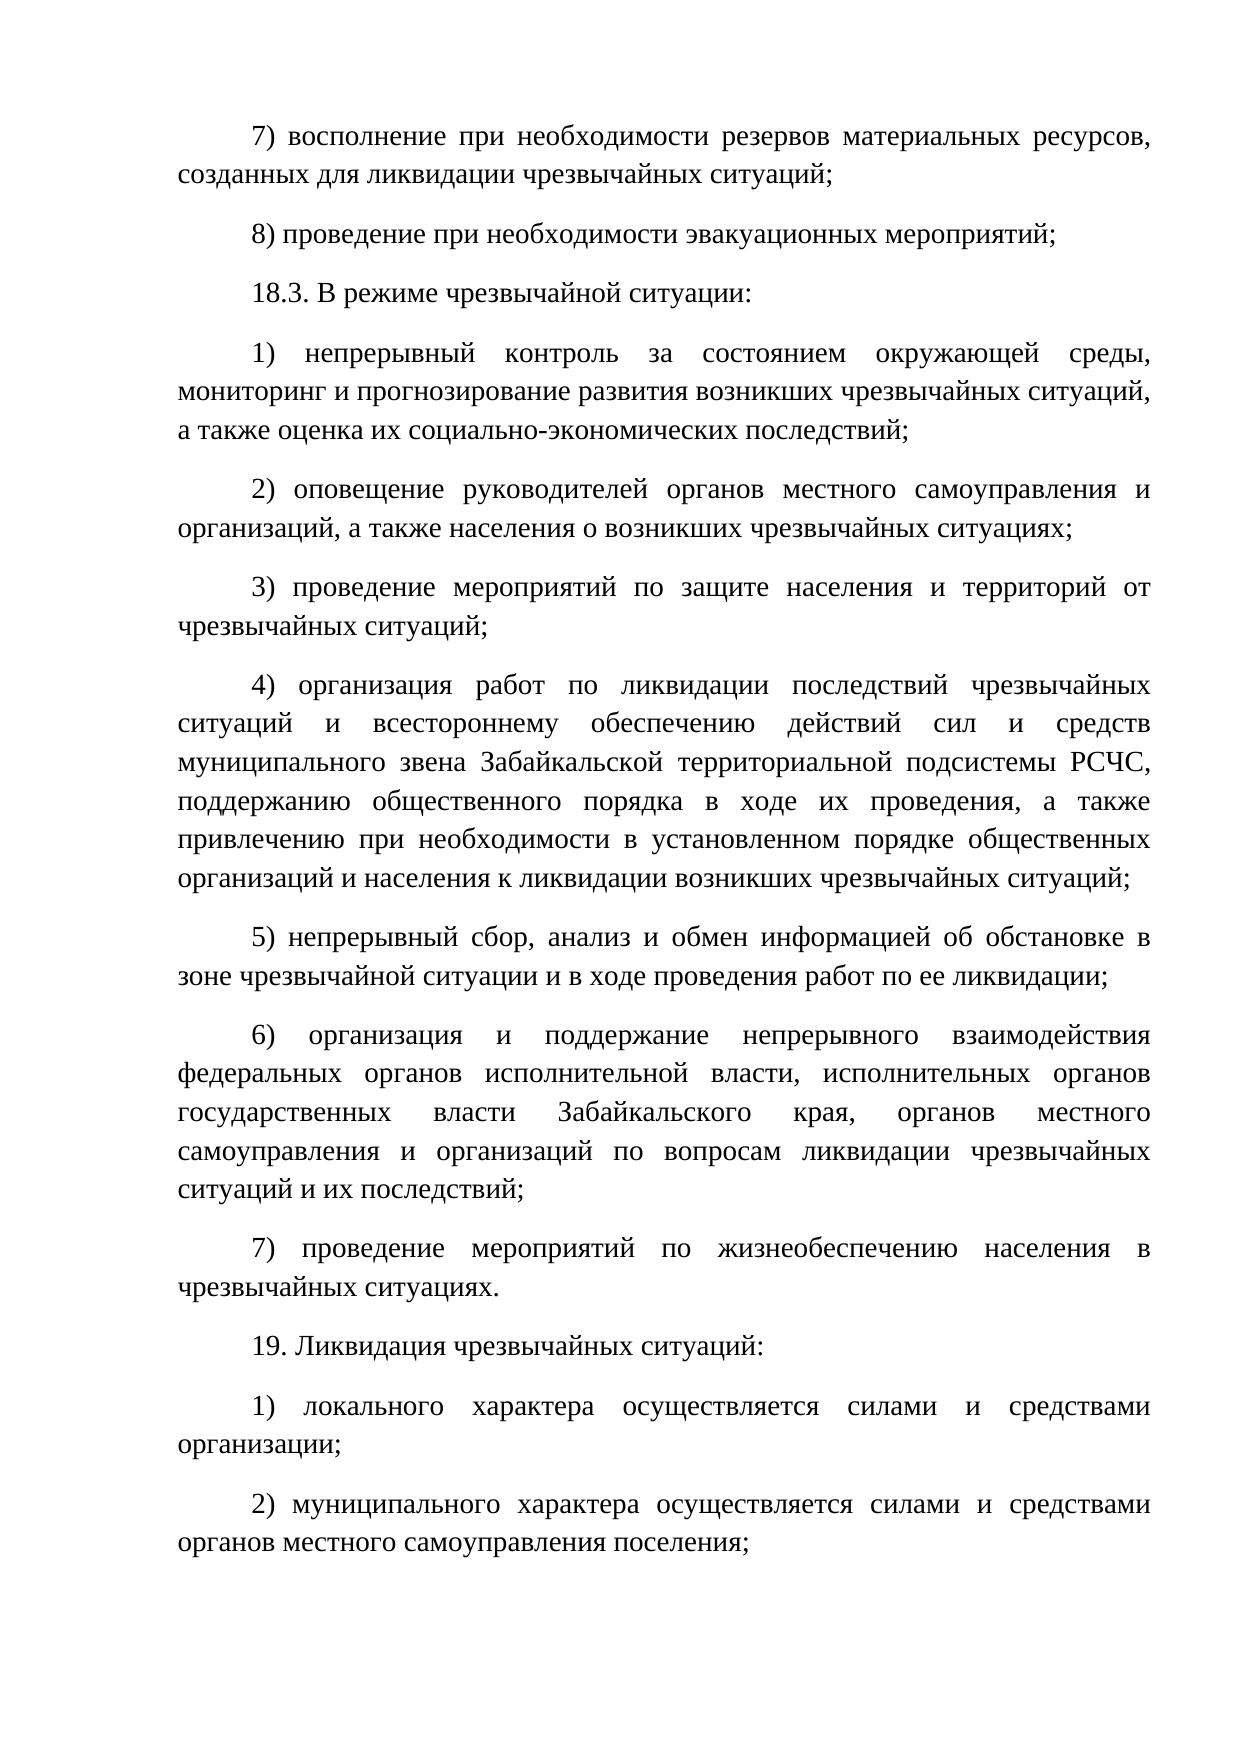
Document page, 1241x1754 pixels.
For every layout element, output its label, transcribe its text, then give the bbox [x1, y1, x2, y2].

text 19. Ликвидация чрезвычайных ситуаций: [177, 1328, 1152, 1362]
text 1) локального характера осуществляется силами и средствами организации; [177, 1388, 1152, 1460]
text 2) муниципального характера осуществляется силами и средствами органов местного самоуправления поселения; [177, 1486, 1152, 1558]
text 6) организация и поддержание непрерывного взаимодействия федеральных органов исполнительной власти, исполнительных органов государственных власти Забайкальского края, органов местного самоуправления и организаций по вопросам ликвидации чрезвычайных ситуаций и их последствий; [177, 1017, 1152, 1205]
text 5) непрерывный сбор, анализ и обмен информацией об обстановке в зоне чрезвычайной ситуации и в ходе проведения работ по ее ликвидации; [177, 919, 1152, 991]
text 3) проведение мероприятий по защите населения и территорий от чрезвычайных ситуаций; [177, 569, 1152, 641]
text 4) организация работ по ликвидации последствий чрезвычайных ситуаций и всестороннему обеспечению действий сил и средств муниципального звена Забайкальской территориальной подсистемы РСЧС, поддержанию общественного порядка в ходе их проведения, а также привлечению при необходимости в установленном порядке общественных организаций и населения к ликвидации возникших чрезвычайных ситуаций; [177, 667, 1152, 893]
text 2) оповещение руководителей органов местного самоуправления и организаций, а также населения о возникших чрезвычайных ситуациях; [177, 471, 1152, 543]
text 18.3. В режиме чрезвычайной ситуации: [177, 275, 1152, 309]
text 8) проведение при необходимости эвакуационных мероприятий; [177, 216, 1152, 249]
text 1) непрерывный контроль за состоянием окружающей среды, мониторинг и прогнозирование развития возникших чрезвычайных ситуаций, а также оценка их социально-экономических последствий; [177, 335, 1152, 445]
text 7) проведение мероприятий по жизнеобеспечению населения в чрезвычайных ситуациях. [177, 1231, 1152, 1303]
text 7) восполнение при необходимости резервов материальных ресурсов, созданных для ликвидации чрезвычайных ситуаций; [177, 118, 1152, 190]
